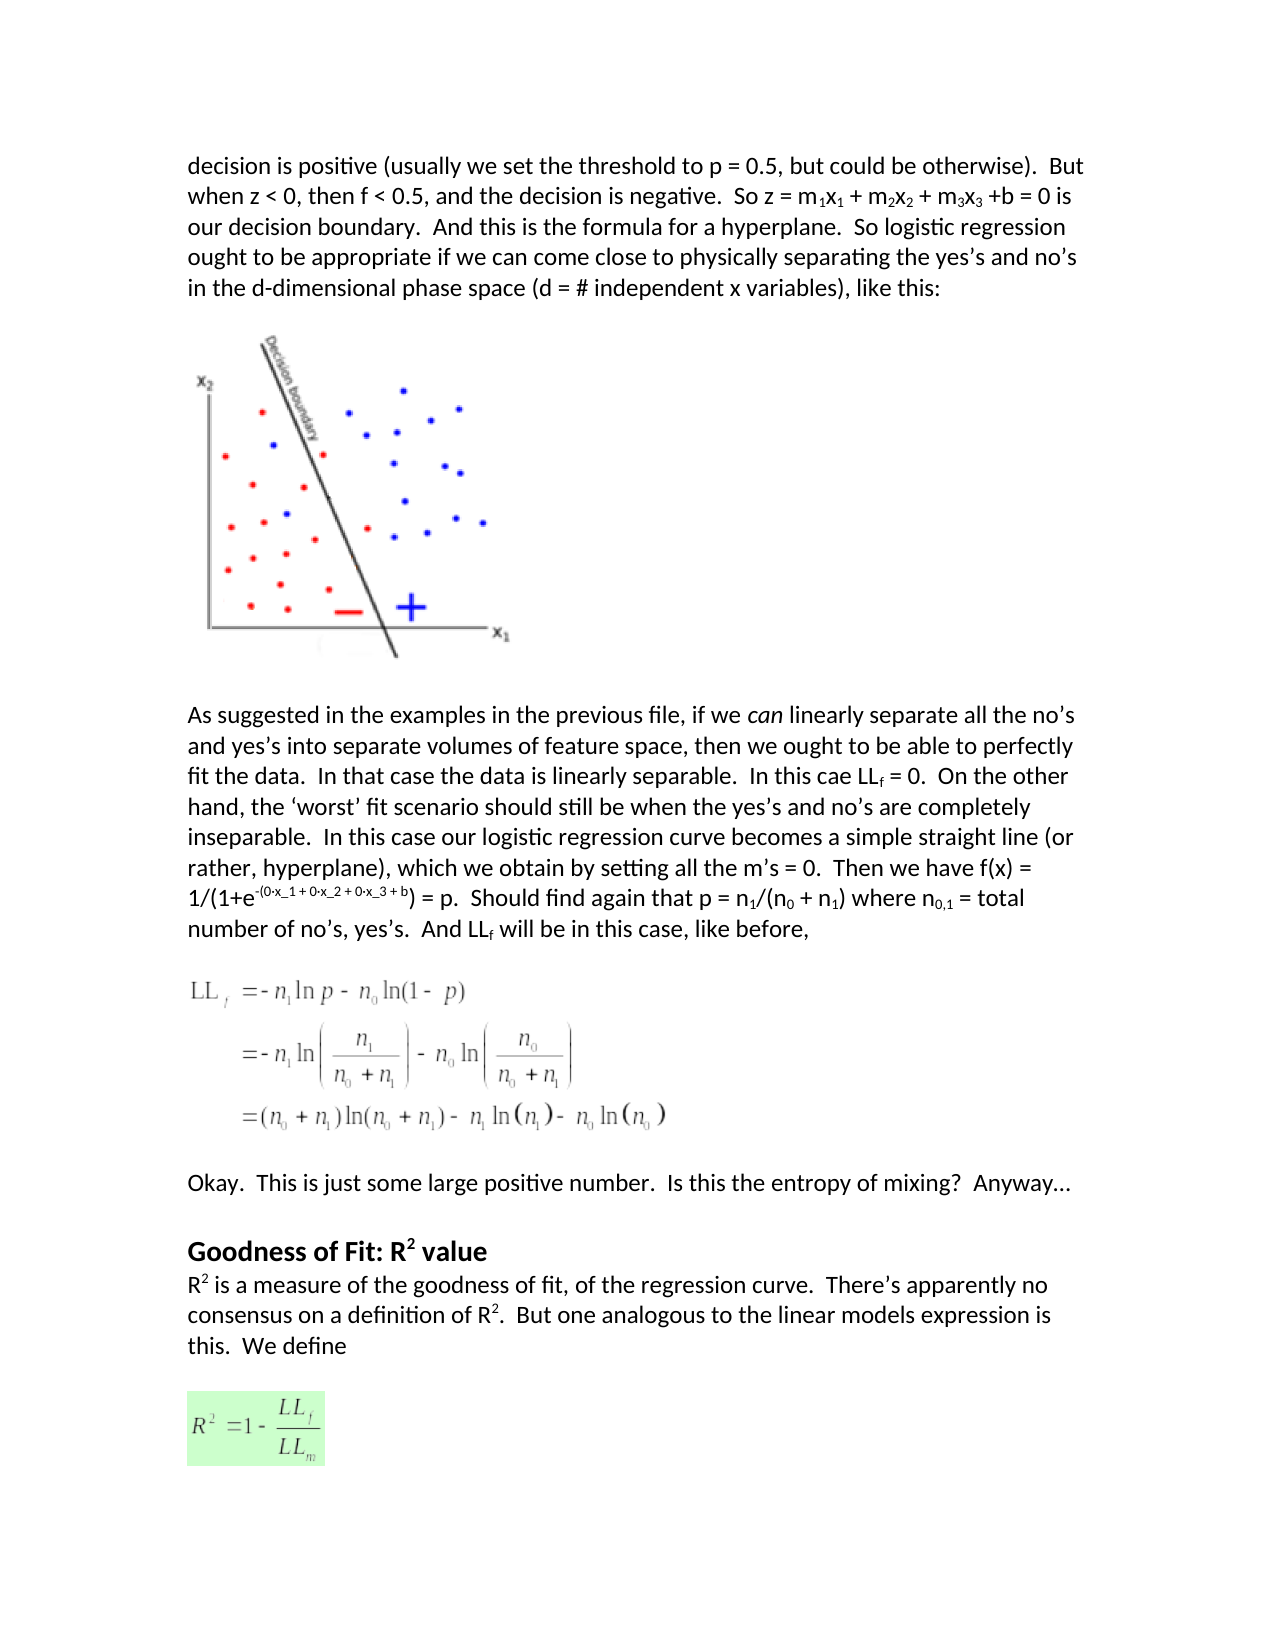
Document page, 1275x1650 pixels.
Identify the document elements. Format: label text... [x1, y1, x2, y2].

text Okay. This is just some large positive number. Is this the entropy of mixing? Anyway… [187, 1167, 1087, 1198]
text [187, 150, 1087, 303]
text As suggested in the examples in the previous file, if we can linearly separate all the no’s and yes’s into separate volumes of feature space, then we ought to be able to perfectly fit the data. In that case the data is linearly separable. In this cae LLf = 0. On the other hand, the ‘worst’ fit scenario should still be when the yes’s and no’s are completely inseparable. In this case our logistic regression curve becomes a simple straight line (or rather, hyperplane), which we obtain by setting all the m’s = 0. Then we have f(x) = 1/(1+e-(0·x_1 + 0·x_2 + 0·x_3 + b) = p. Should find again that p = n1/(n0 + n1) where n0,1 = total number of no’s, yes’s. And LLf will be in this case, like before, [187, 699, 1087, 944]
picture [187, 333, 523, 664]
text R2 is a measure of the goodness of fit, of the regression curve. There’s apparently no consensus on a definition of R2. But one analogous to the linear models expression is this. We define [187, 1269, 1087, 1361]
text Goodness of Fit: R2 value [187, 1233, 1087, 1269]
